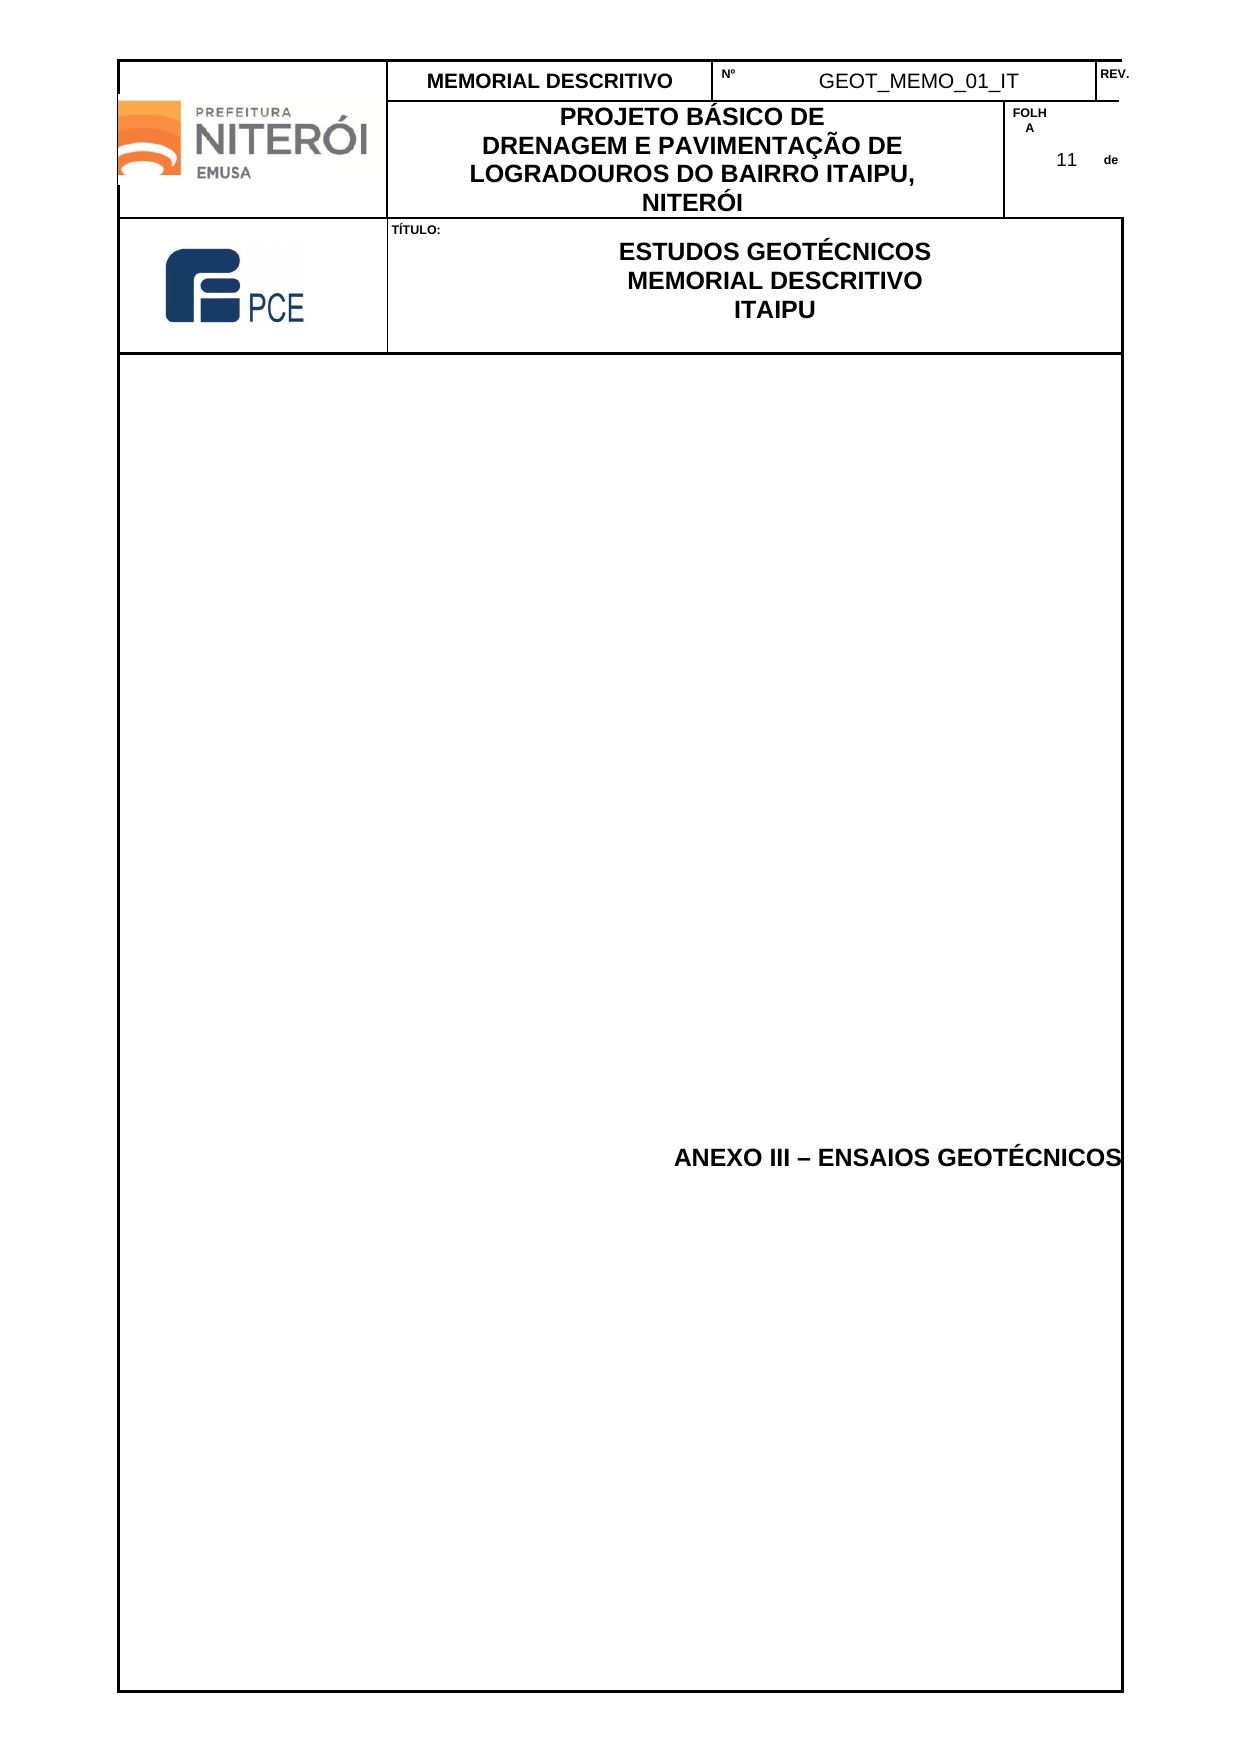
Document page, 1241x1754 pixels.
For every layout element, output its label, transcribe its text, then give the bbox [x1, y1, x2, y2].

picture [161, 243, 308, 327]
subtitle ANEXO IIi – ENSAIOS GEOTÉCNICOS [200, 1143, 1122, 1172]
picture [118, 94, 379, 185]
